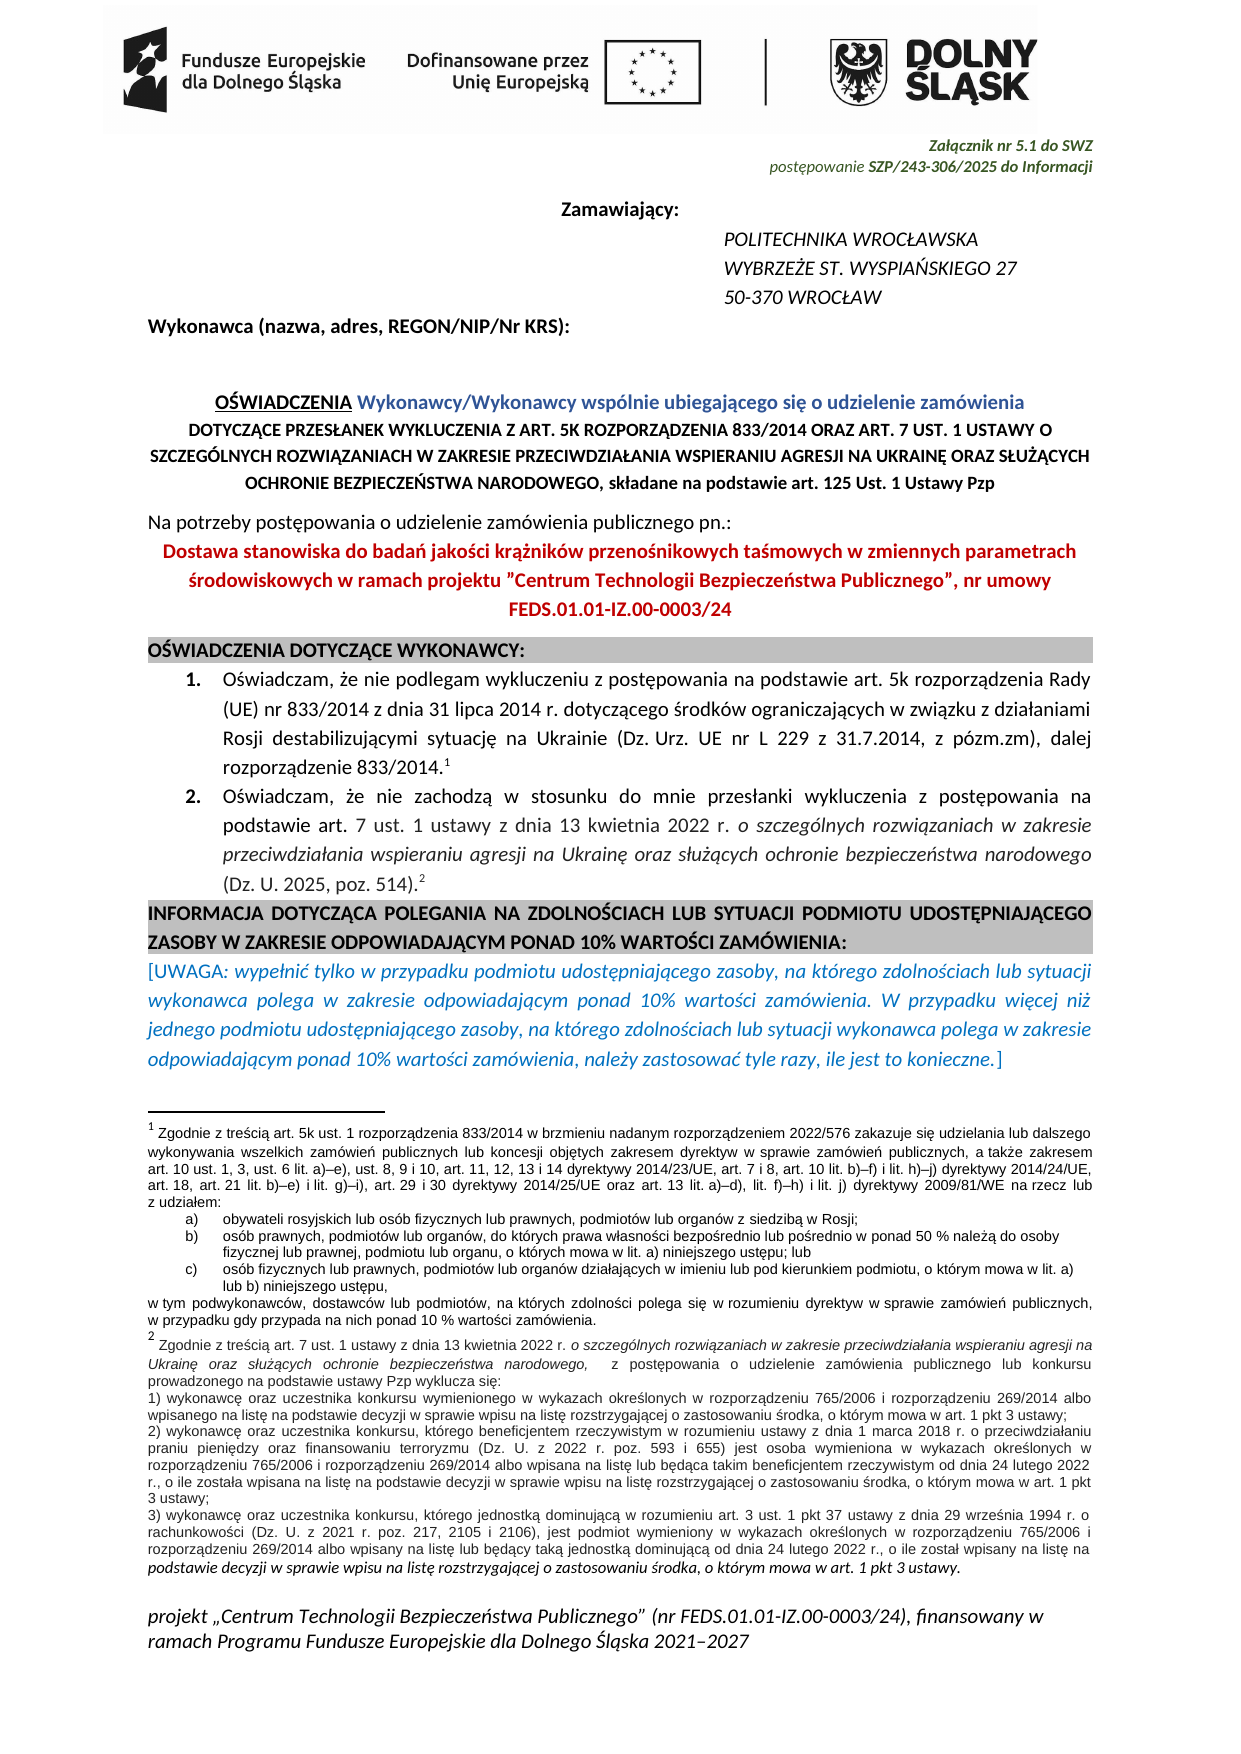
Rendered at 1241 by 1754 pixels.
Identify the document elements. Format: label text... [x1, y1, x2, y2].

list Oświadczam, że nie zachodzą w stosunku do mnie przesłanki wykluczenia z postępowania na podstawie art. 7 ust. 1 ustawy z dnia 13 kwietnia 2022 r. o szczególnych rozwiązaniach w zakresie przeciwdziałania wspieraniu agresji na Ukrainę oraz służących ochronie bezpieczeństwa narodowego (Dz. U. 2025, poz. 514). [185, 783, 1093, 896]
list Oświadczam, że nie podlegam wykluczeniu z postępowania na podstawie art. 5k rozporządzenia Rady (UE) nr 833/2014 z dnia 31 lipca 2014 r. dotyczącego środków ograniczających w związku z działaniami Rosji destabilizującymi sytuację na Ukrainie (Dz. Urz. UE nr L 229 z 31.7.2014, z pózm.zm), dalej rozporządzenie 833/2014. [185, 667, 1093, 779]
text WYBRZEŻE ST. WYSPIAŃSKIEGO 27 [561, 255, 1093, 280]
picture [102, 5, 1038, 134]
text Dostawa stanowiska do badań jakości krążników przenośnikowych taśmowych w zmiennych parametrach środowiskowych w ramach projektu ”Centrum Technologii Bezpieczeństwa Publicznego”, nr umowy FEDS.01.01-IZ.00-0003/24 [148, 538, 1093, 622]
text [UWAGA: wypełnić tylko w przypadku podmiotu udostępniającego zasoby, na którego zdolnościach lub sytuacji wykonawca polega w zakresie odpowiadającym ponad 10% wartości zamówienia. W przypadku więcej niż jednego podmiotu udostępniającego zasoby, na którego zdolnościach lub sytuacji wykonawca polega w zakresie odpowiadającym ponad 10% wartości zamówienia, należy zastosować tyle razy, ile jest to konieczne.] [148, 958, 1093, 1071]
text DOTYCZĄCE PRZESŁANEK WYKLUCZENIA Z ART. 5K ROZPORZĄDZENIA 833/2014 ORAZ ART. 7 UST. 1 USTAWY o szczególnych rozwiązaniach w zakresie przeciwdziałania wspieraniu agresji na Ukrainę oraz służących ochronie bezpieczeństwa narodowego, składane na podstawie art. 125 Ust. 1 Ustawy Pzp [148, 418, 1093, 494]
text INFORMACJA DOTYCZĄCA POLEGANIA NA ZDOLNOŚCIACH LUB SYTUACJI PODMIOTU UDOSTĘPNIAJĄCEGO ZASOBY W ZAKRESIE ODPOWIADAJĄCYM PONAD 10% WARTOŚCI ZAMÓWIENIA: [148, 900, 1093, 954]
text OŚWIADCZENIA DOTYCZĄCE WYKONAWCY: [148, 637, 1093, 663]
text Zamawiający: [561, 197, 1093, 222]
text Wykonawca (nazwa, adres, REGON/NIP/Nr KRS): [148, 313, 1093, 339]
text OŚWIADCZENIA Wykonawcy/Wykonawcy wspólnie ubiegającego się o udzielenie zamówienia [148, 389, 1093, 414]
text Na potrzeby postępowania o udzielenie zamówienia publicznego pn.: [148, 509, 1093, 534]
text 50-370 WROCŁAW [561, 284, 1093, 309]
text POLITECHNIKA WROCŁAWSKA [561, 226, 1093, 251]
